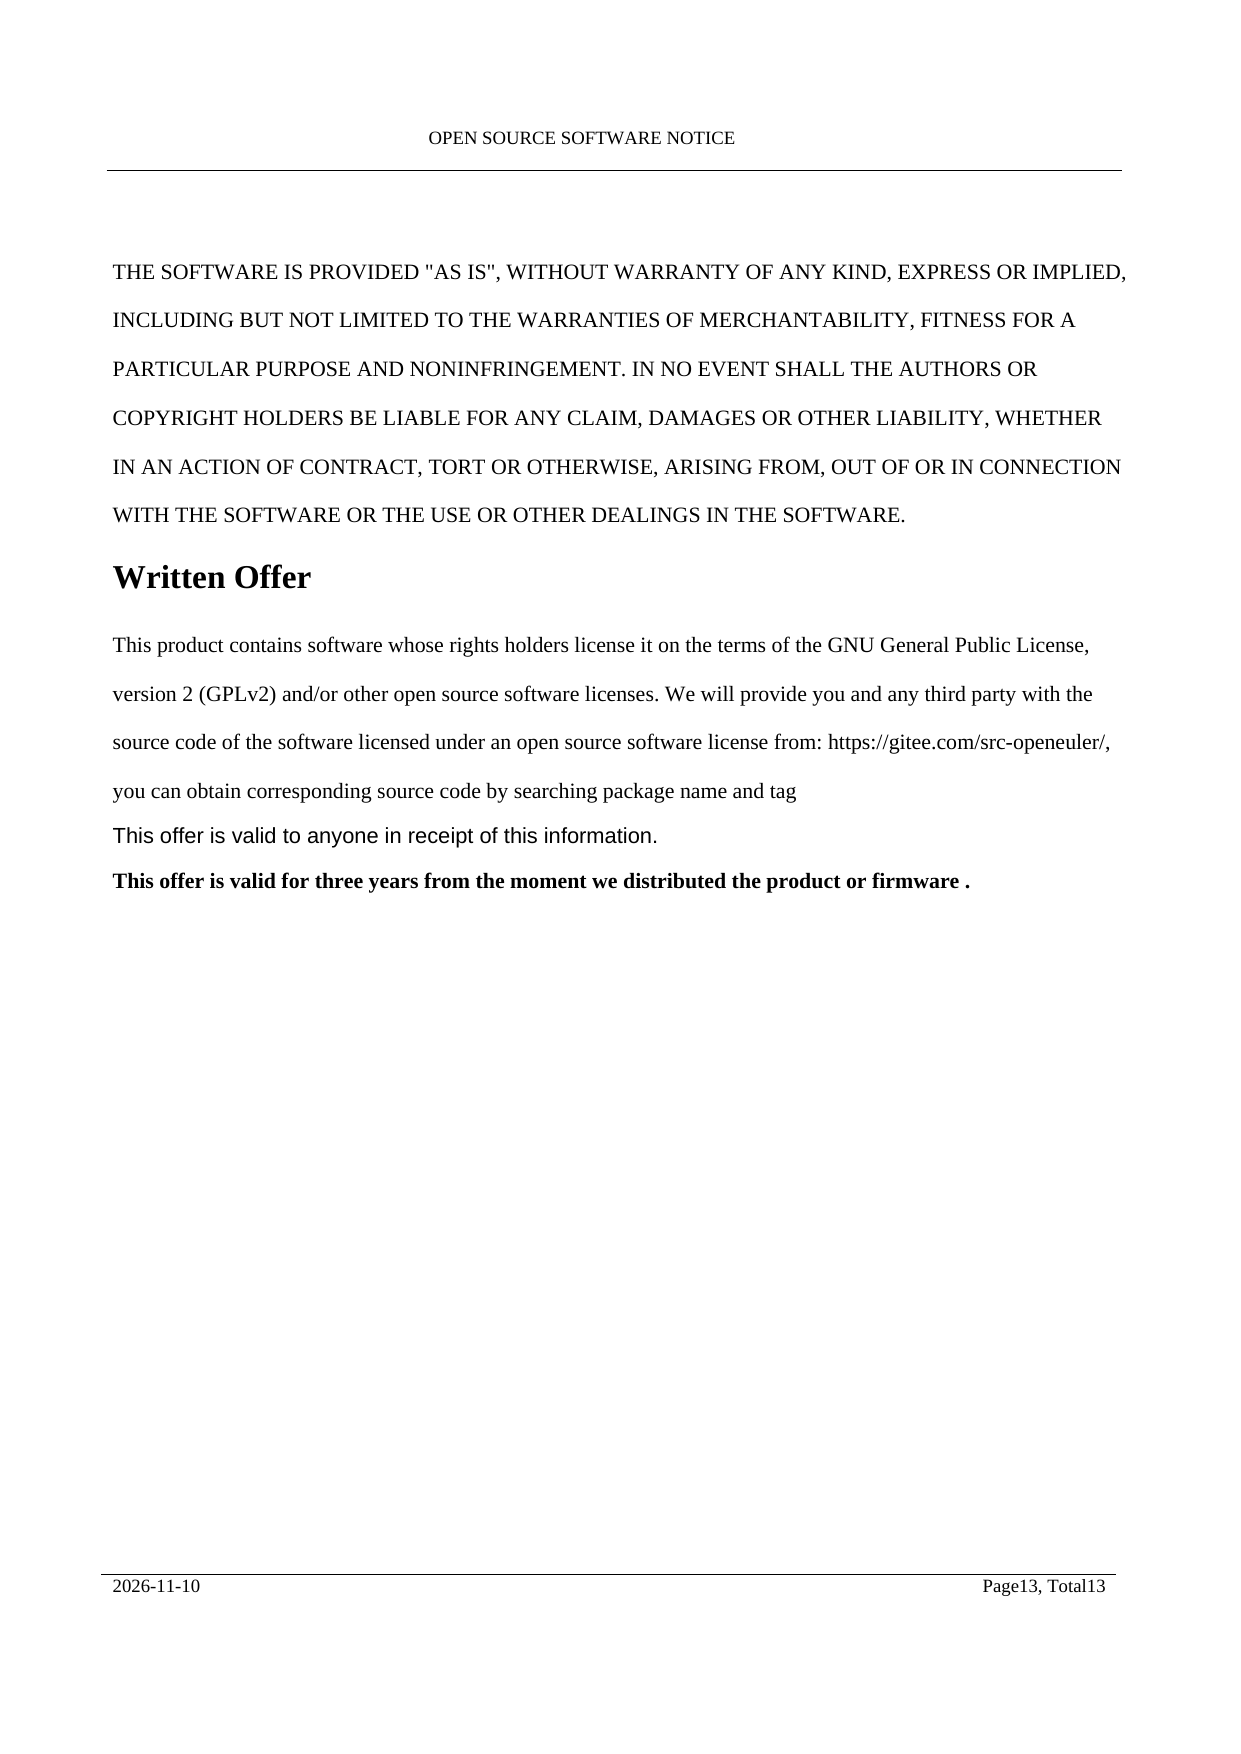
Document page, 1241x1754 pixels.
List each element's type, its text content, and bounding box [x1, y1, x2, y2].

text Written Offer [112, 544, 1128, 609]
text This product contains software whose rights holders license it on the terms of the GNU General Public License, version 2 (GPLv2) and/or other open source software licenses. We will provide you and any third party with the source code of the software licensed under an open source software license from: https://gitee.com/src-openeuler/, you can obtain corresponding source code by searching package name and tag [112, 628, 1128, 807]
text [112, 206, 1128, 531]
text This offer is valid to anyone in receipt of this information. [112, 819, 1128, 852]
text This offer is valid for three years from the moment we distributed the product or firmware . [112, 864, 1128, 897]
